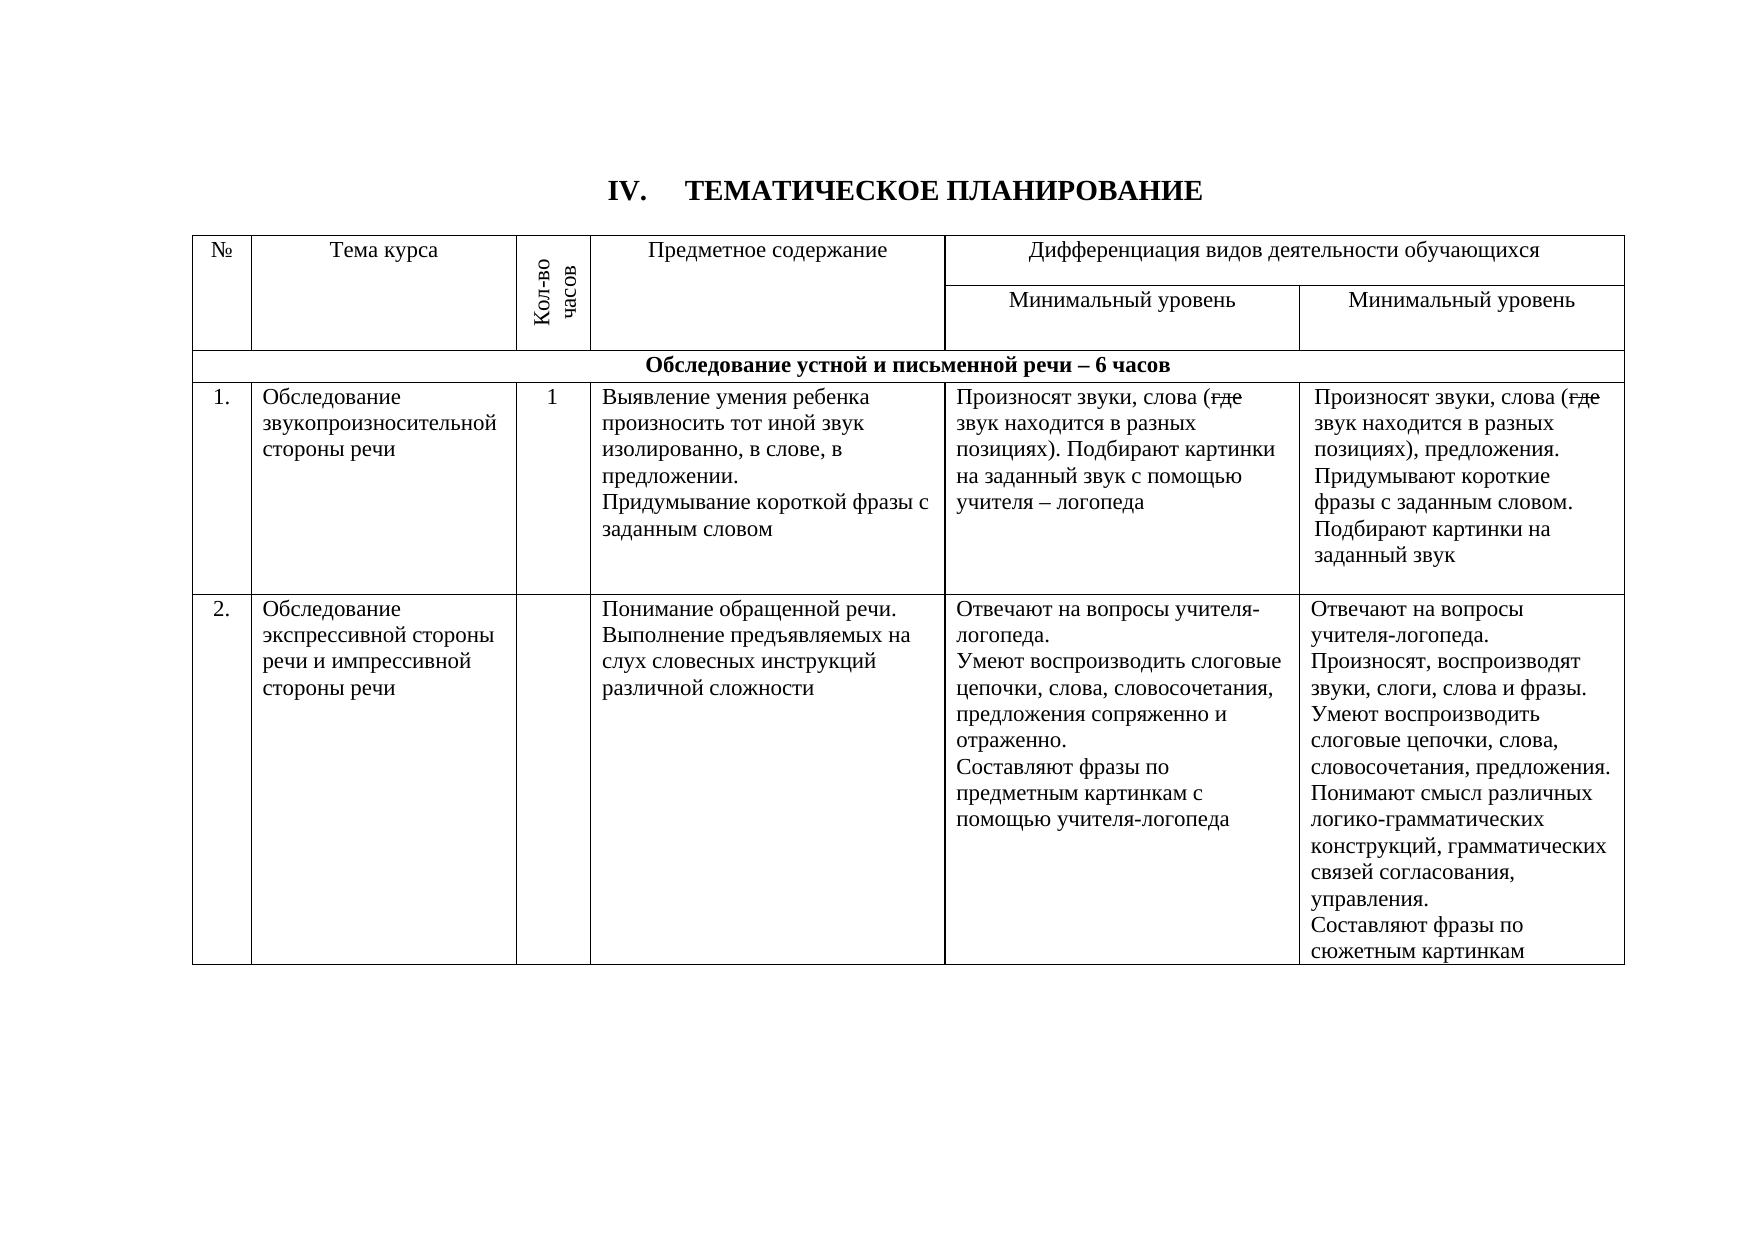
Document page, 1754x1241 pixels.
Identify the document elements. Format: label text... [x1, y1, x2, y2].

table_cell Обследование экспрессивной стороны речи и импрессивной стороны речи [252, 595, 516, 964]
table_cell 1 [517, 383, 590, 594]
table_header Дифференциация видов деятельности обучающихся [946, 236, 1624, 284]
table_cell [517, 595, 590, 964]
table_header Кол-во часов [517, 236, 590, 350]
table_cell Произносят звуки, слова (где звук находится в разных позициях). Подбирают картинки на заданный звук с помощью учителя – логопеда [946, 383, 1299, 594]
table_cell Отвечают на вопросы учителя-логопеда. Произносят, воспроизводят звуки, слоги, слова и фразы. Умеют воспроизводить слоговые цепочки, слова, словосочетания, предложения. Понимают смысл различных логико-грамматических конструкций, грамматических связей согласования, управления. Составляют фразы по сюжетным картинкам [1300, 595, 1624, 964]
table_cell Обследование устной и письменной речи – 6 часов [193, 351, 1624, 382]
table_cell Понимание обращенной речи. Выполнение предъявляемых на слух словесных инструкций различной сложности [591, 595, 944, 964]
table_cell 1. [193, 383, 251, 594]
table_cell Произносят звуки, слова (где звук находится в разных позициях), предложения. Придумывают короткие фразы с заданным словом. Подбирают картинки на заданный звук [1300, 383, 1624, 594]
table_cell Минимальный уровень [1300, 286, 1624, 350]
table_header Предметное содержание [591, 236, 944, 350]
table_header № [193, 236, 251, 350]
table_cell Обследование звукопроизносительной стороны речи [252, 383, 516, 594]
subtitle ТЕМАТИЧЕСКОЕ ПЛАНИРОВАНИЕ [215, 173, 1636, 206]
table_cell Выявление умения ребенка произносить тот иной звук изолированно, в слове, в предложении. Придумывание короткой фразы с заданным словом [591, 383, 944, 594]
table_cell Отвечают на вопросы учителя-логопеда. Умеют воспроизводить слоговые цепочки, слова, словосочетания, предложения сопряженно и отраженно. Составляют фразы по предметным картинкам с помощью учителя-логопеда [946, 595, 1299, 964]
table_header Тема курса [252, 236, 516, 350]
table_cell 2. [193, 595, 251, 964]
table_cell Минимальный уровень [946, 286, 1299, 350]
